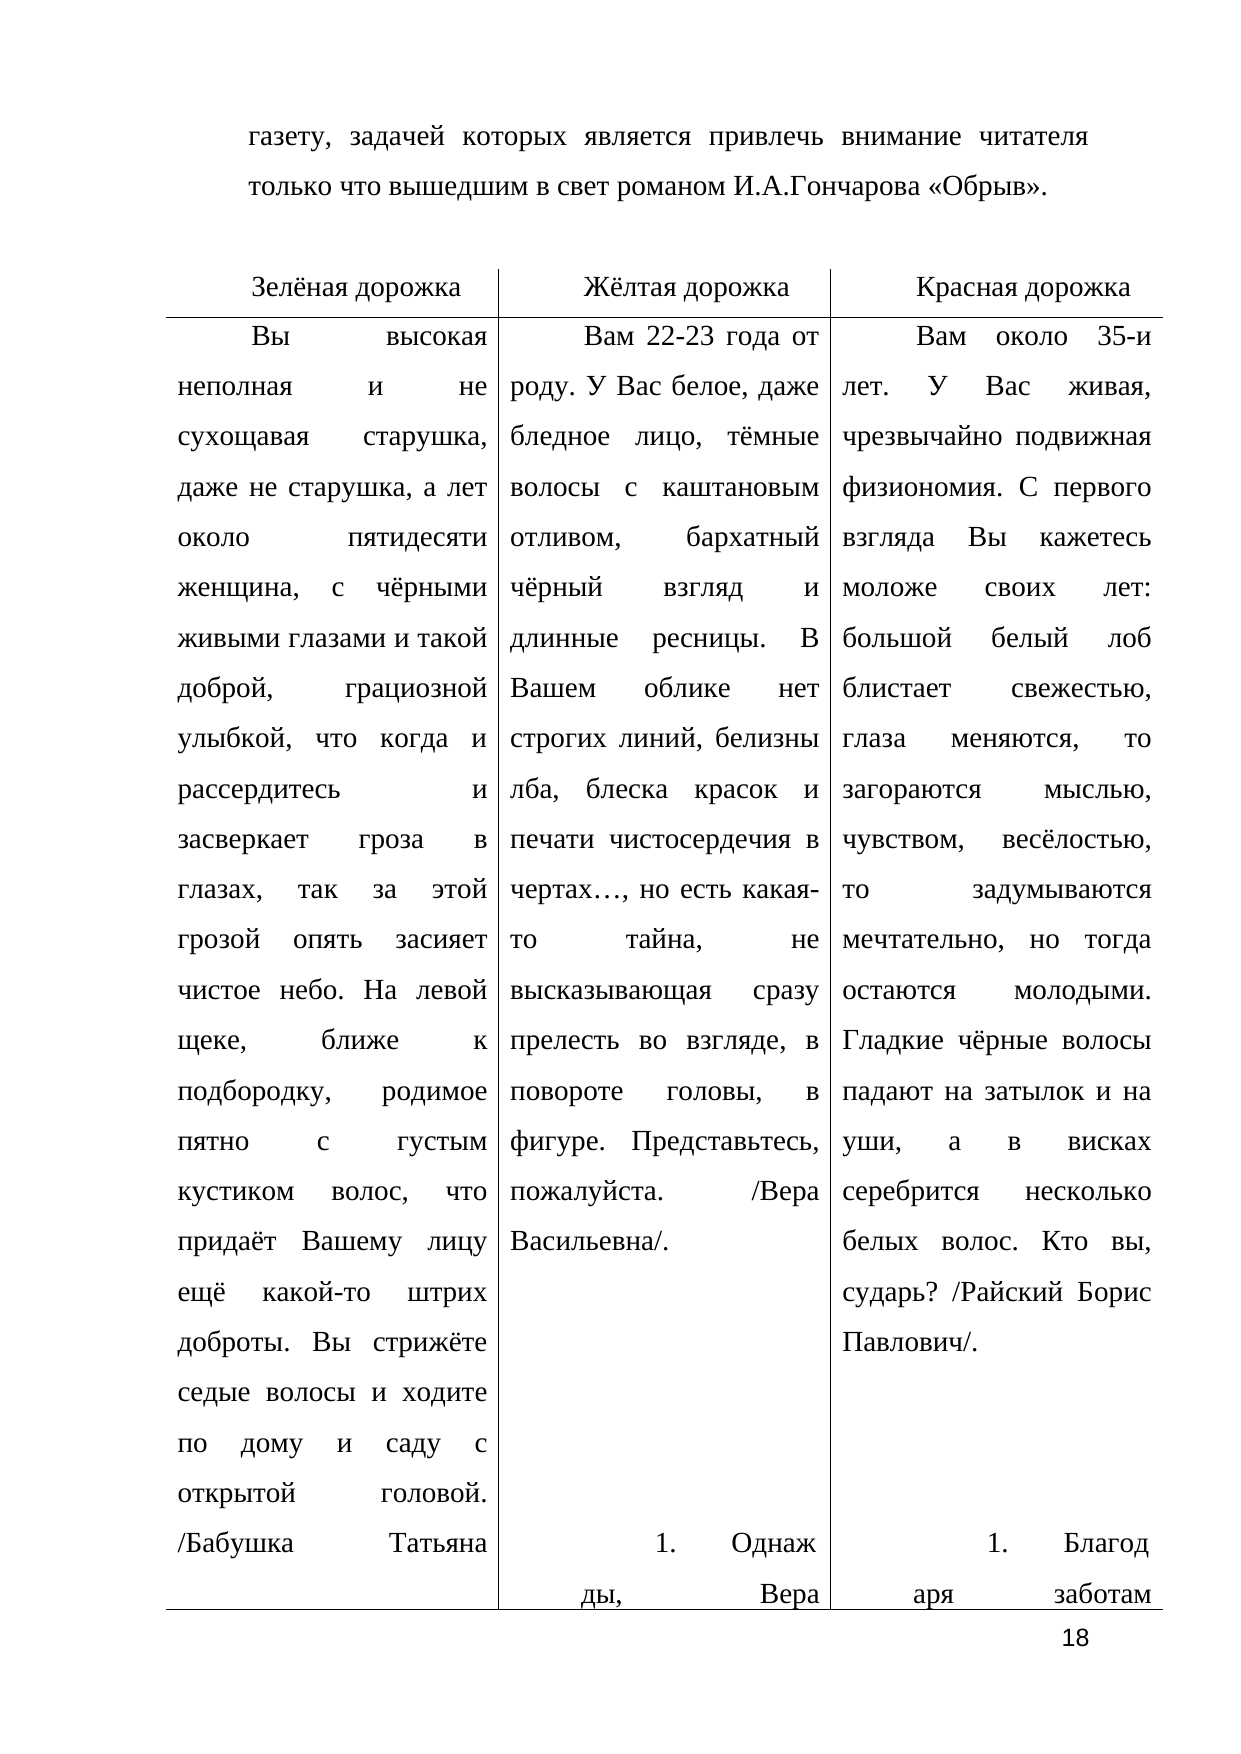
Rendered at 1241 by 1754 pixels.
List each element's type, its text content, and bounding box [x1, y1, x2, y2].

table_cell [166, 318, 498, 1609]
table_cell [499, 318, 830, 1609]
table_header Зелёная дорожка [166, 269, 498, 317]
table_header Жёлтая дорожка [499, 269, 830, 317]
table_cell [831, 318, 1163, 1609]
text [248, 118, 1089, 202]
table_header Красная дорожка [831, 269, 1163, 317]
